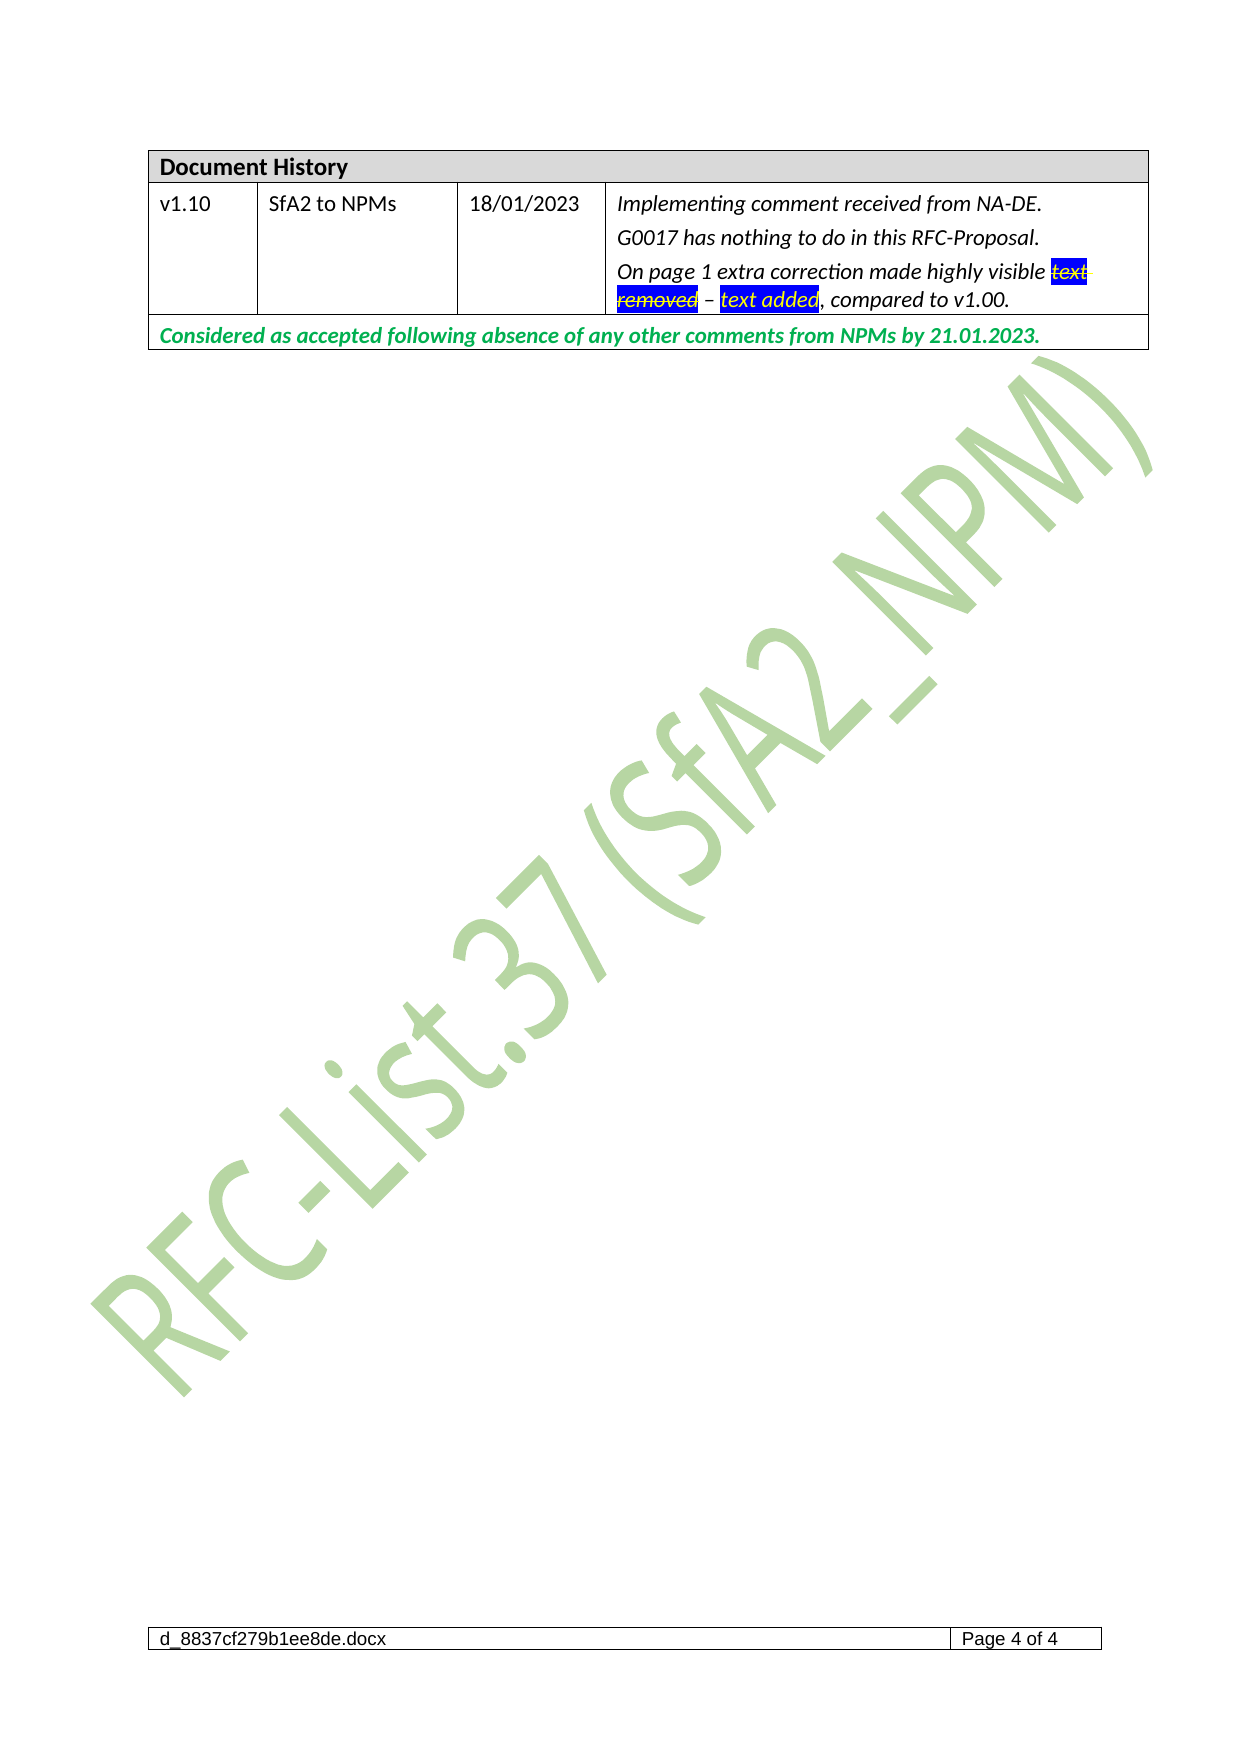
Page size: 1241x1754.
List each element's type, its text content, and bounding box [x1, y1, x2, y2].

table_cell v1.10 [149, 183, 257, 313]
table_cell SfA2 to NPMs [258, 183, 457, 313]
table_header Document History [149, 151, 1148, 182]
table_cell 18/01/2023 [458, 183, 605, 313]
table_cell Implementing comment received from NA-DE. G0017 has nothing to do in this RFC-Proposal. On page 1 extra correction made highly visible text removed – text added, compared to v1.00. [606, 183, 1148, 313]
table_cell Considered as accepted following absence of any other comments from NPMs by 21.01.2023. [149, 315, 1148, 349]
